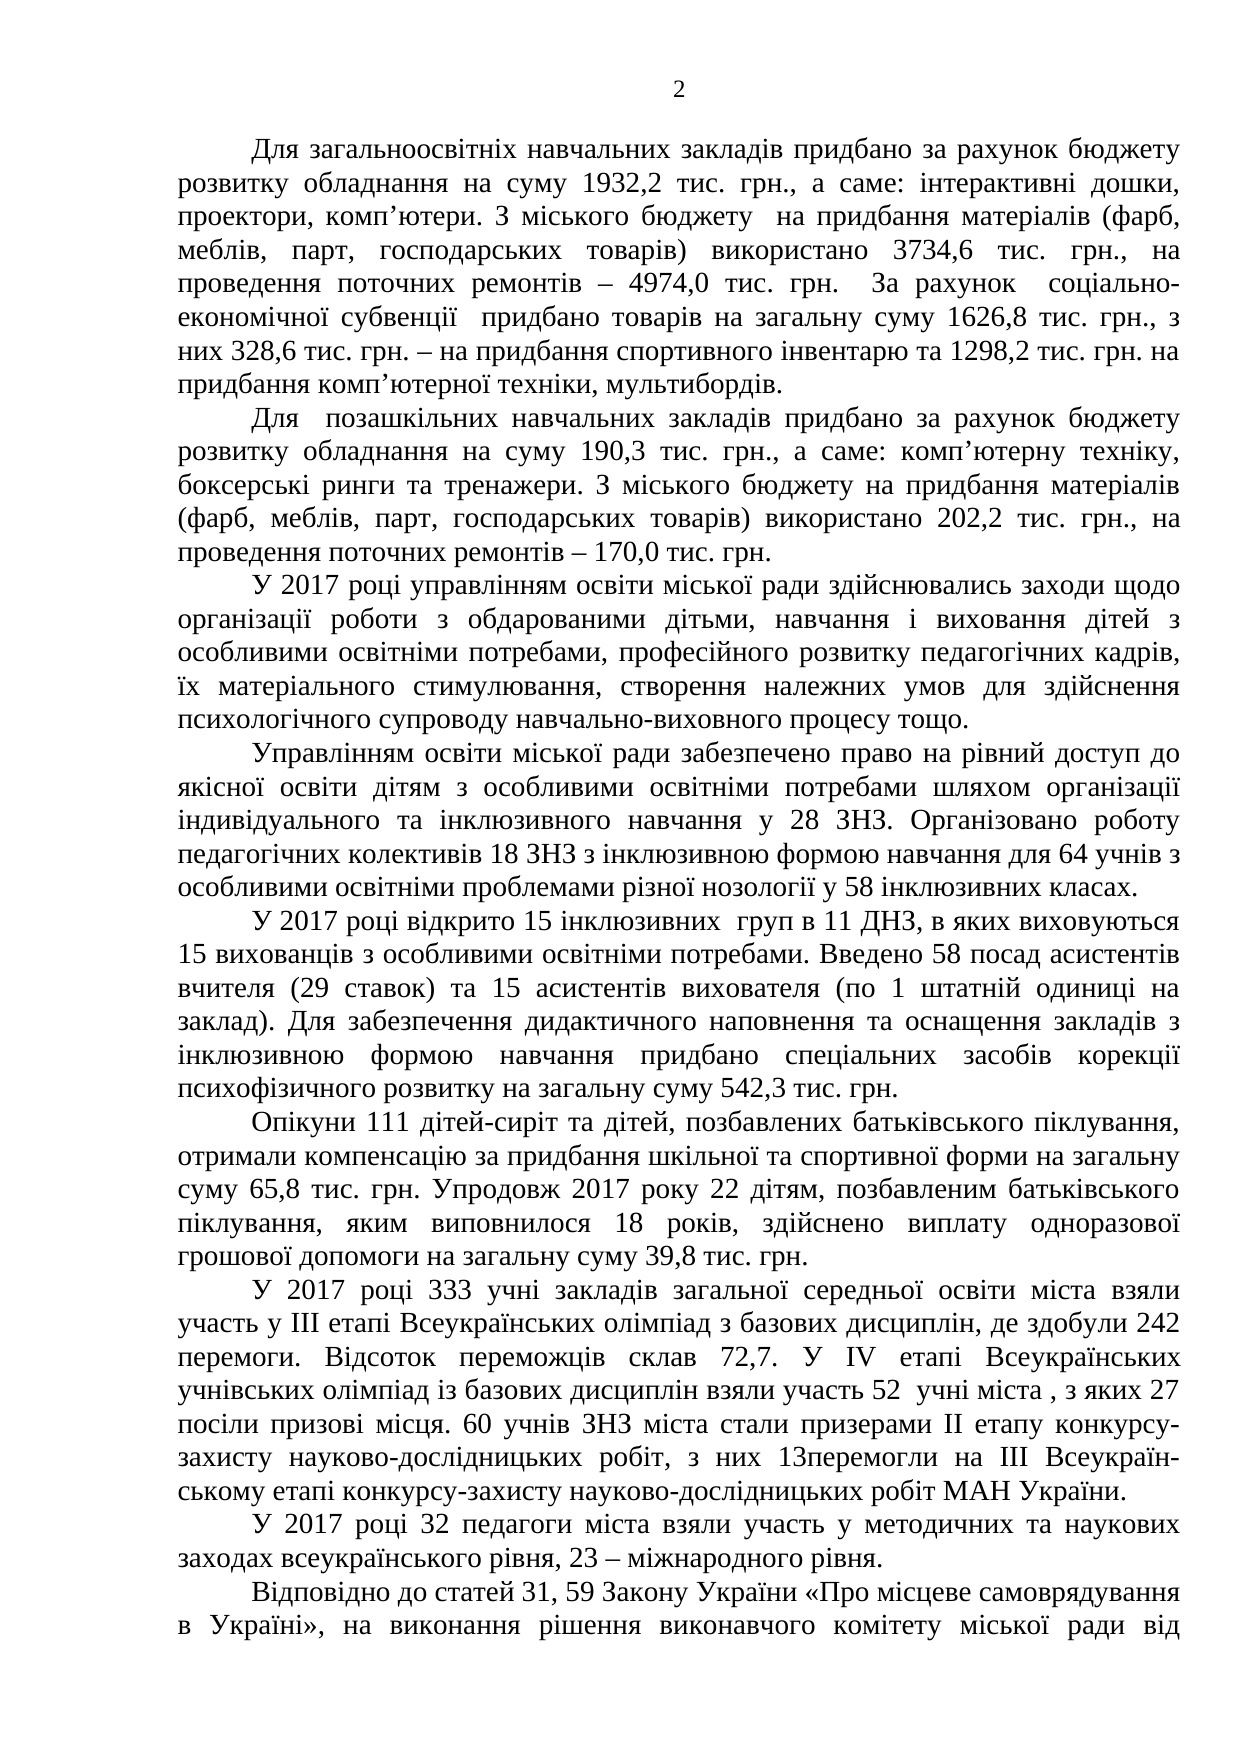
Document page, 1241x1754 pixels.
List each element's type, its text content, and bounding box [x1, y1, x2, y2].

text Для позашкільних навчальних закладів придбано за рахунок бюджету розвитку обладнання на суму 190,3 тис. грн., а саме: комп’ютерну техніку, боксерські ринги та тренажери. З міського бюджету на придбання матеріалів (фарб, меблів, парт, господарських товарів) використано 202,2 тис. грн., на проведення поточних ремонтів – 170,0 тис. грн. [177, 400, 1181, 567]
text Опікуни 111 дітей-сиріт та дітей, позбавлених батьківського піклування, отримали компенсацію за придбання шкільної та спортивної форми на загальну суму 65,8 тис. грн. Упродовж 2017 року 22 дітям, позбавленим батьківського піклування, яким виповнилося 18 років, здійснено виплату одноразової грошової допомоги на загальну суму 39,8 тис. грн. [177, 1104, 1181, 1272]
text У 2017 році 32 педагоги міста взяли участь у методичних та наукових заходах всеукраїнського рівня, 23 – міжнародного рівня. [177, 1507, 1181, 1574]
text Управлінням освіти міської ради забезпечено право на рівний доступ до якісної освіти дітям з особливими освітніми потребами шляхом організації індивідуального та інклюзивного навчання у 28 ЗНЗ. Організовано роботу педагогічних колективів 18 ЗНЗ з інклюзивною формою навчання для 64 учнів з особливими освітніми проблемами різної нозології у 58 інклюзивних класах. [177, 735, 1181, 903]
text У 2017 році управлінням освіти міської ради здійснювались заходи щодо організації роботи з обдарованими дітьми, навчання і виховання дітей з особливими освітніми потребами, професійного розвитку педагогічних кадрів, їх матеріального стимулювання, створення належних умов для здійснення психологічного супроводу навчально-виховного процесу тощо. [177, 567, 1181, 735]
text Для загальноосвітніх навчальних закладів придбано за рахунок бюджету розвитку обладнання на суму 1932,2 тис. грн., а саме: інтерактивні дошки, проектори, комп’ютери. З міського бюджету на придбання матеріалів (фарб, меблів, парт, господарських товарів) використано 3734,6 тис. грн., на проведення поточних ремонтів – 4974,0 тис. грн. За рахунок соціально-економічної субвенції придбано товарів на загальну суму 1626,8 тис. грн., з них 328,6 тис. грн. – на придбання спортивного інвентарю та 1298,2 тис. грн. на придбання комп’ютерної техніки, мультибордів. [177, 131, 1181, 400]
text У 2017 році 333 учні закладів загальної середньої освіти міста взяли участь у ІІІ етапі Всеукраїнських олімпіад з базових дисциплін, де здобули 242 перемоги. Відсоток переможців склав 72,7. У ІV етапі Всеукраїнських учнівських олімпіад із базових дисциплін взяли участь 52 учні міста , з яких 27 посіли призові місця. 60 учнів ЗНЗ міста стали призерами ІІ етапу конкурсу-захисту науково-дослідницьких робіт, з них 13перемогли на ІІІ Всеукраїн-ському етапі конкурсу-захисту науково-дослідницьких робіт МАН України. [177, 1272, 1181, 1507]
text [177, 1574, 1181, 1641]
text У 2017 році відкрито 15 інклюзивних груп в 11 ДНЗ, в яких виховуються 15 вихованців з особливими освітніми потребами. Введено 58 посад асистентів вчителя (29 ставок) та 15 асистентів вихователя (по 1 штатній одиниці на заклад). Для забезпечення дидактичного наповнення та оснащення закладів з інклюзивною формою навчання придбано спеціальних засобів корекції психофізичного розвитку на загальну суму 542,3 тис. грн. [177, 903, 1181, 1104]
